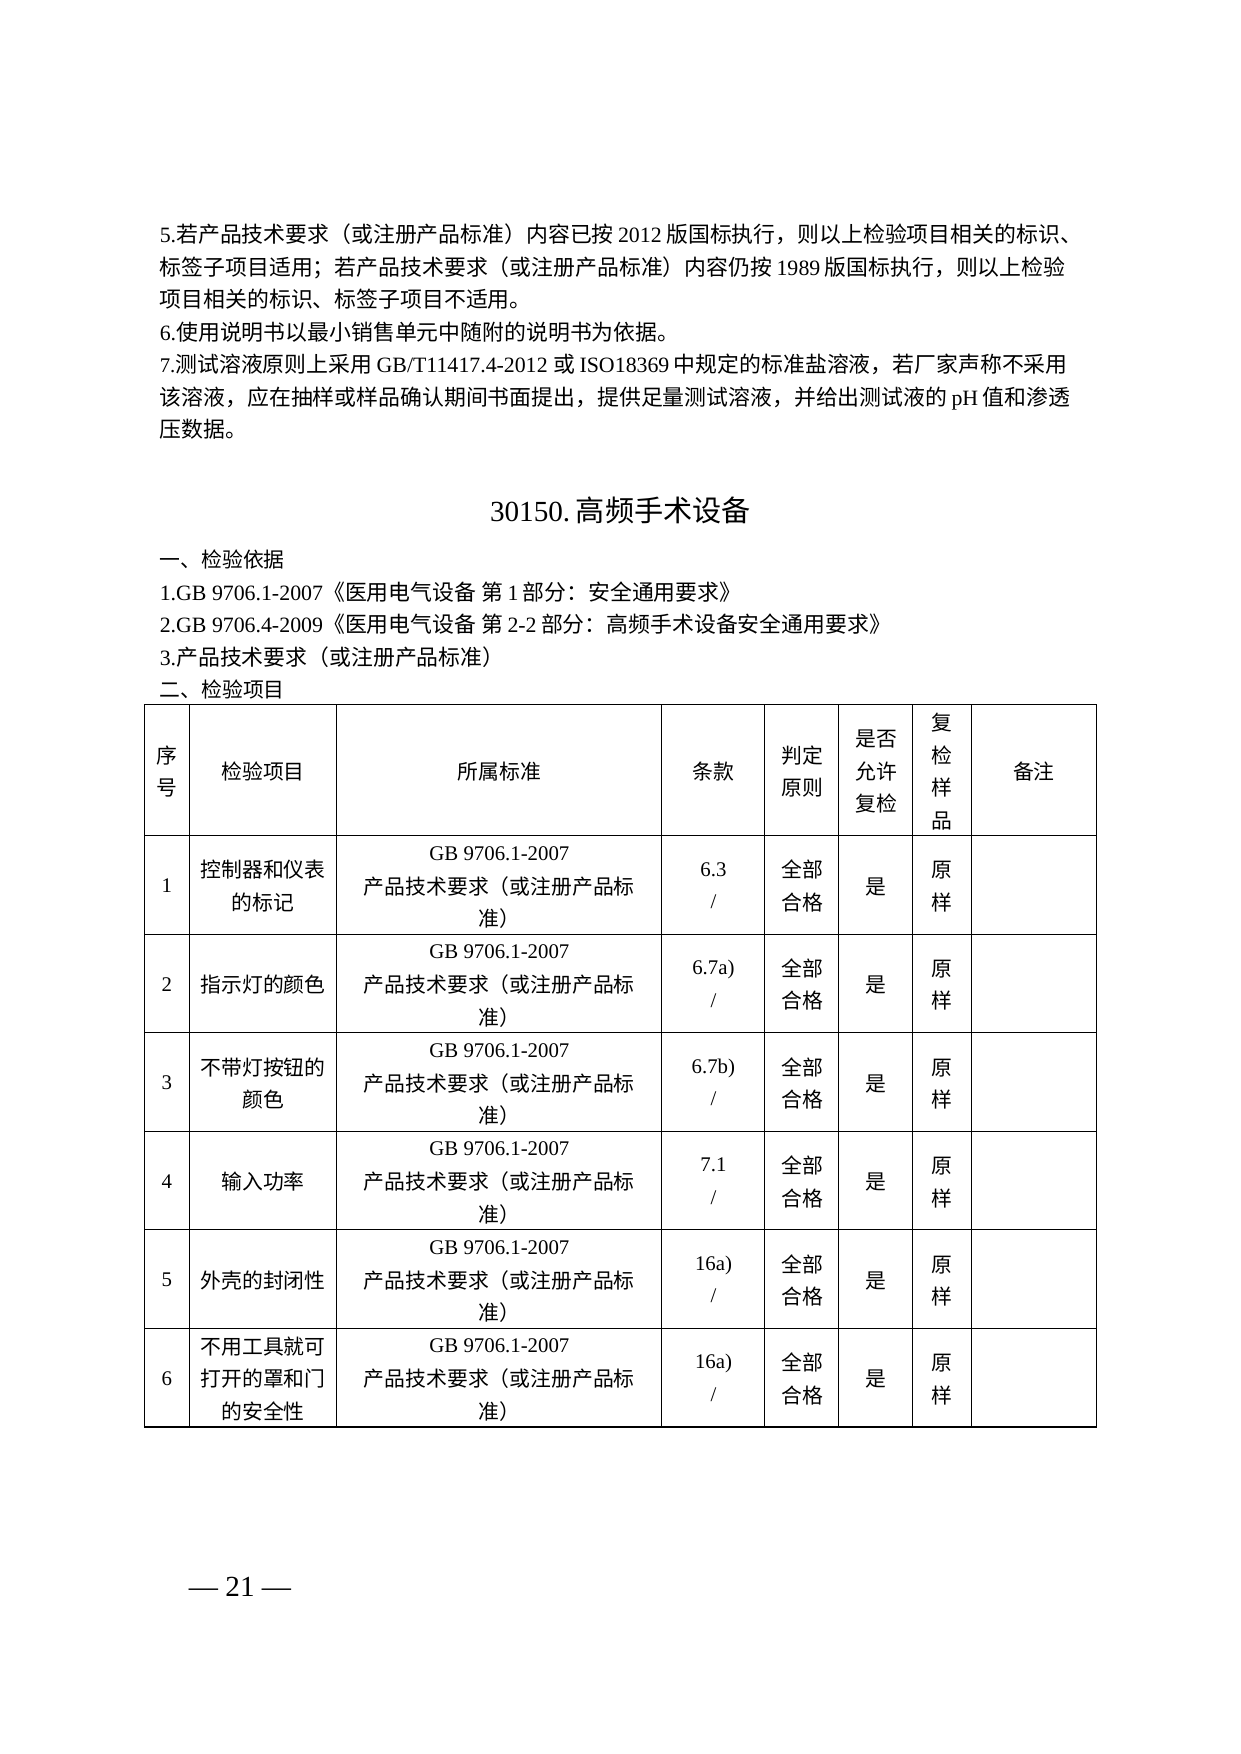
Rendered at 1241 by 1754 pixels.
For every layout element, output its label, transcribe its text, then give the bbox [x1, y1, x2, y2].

table_cell 16a) / [662, 1329, 764, 1426]
table_cell 外壳的封闭性 [190, 1230, 336, 1328]
table_cell 6.7b) / [662, 1033, 764, 1131]
table_cell 6 [145, 1329, 189, 1426]
table_cell GB 9706.1-2007 产品技术要求（或注册产品标准） [337, 935, 661, 1032]
table_cell 输入功率 [190, 1132, 336, 1229]
table_cell 全部合格 [765, 935, 838, 1032]
table_header 条款 [662, 705, 764, 835]
table_header 序号 [145, 705, 189, 835]
table_cell [972, 1329, 1096, 1426]
table_cell 2 [145, 935, 189, 1032]
table_cell 原样 [913, 1033, 971, 1131]
table_cell 指示灯的颜色 [190, 935, 336, 1032]
table_header 检验项目 [190, 705, 336, 835]
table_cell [337, 1329, 661, 1426]
table_cell 7.1 / [662, 1132, 764, 1229]
text 7.测试溶液原则上采用GB/T11417.4-2012 或ISO18369中规定的标准盐溶液，若厂家声称不采用该溶液，应在抽样或样品确认期间书面提出，提供足量测试溶液，并给出测试液的pH值和渗透压数据。 [159, 347, 1081, 477]
table_cell 是 [839, 935, 912, 1032]
table_cell 原样 [913, 1329, 971, 1426]
table_cell 全部合格 [765, 1329, 838, 1426]
table_cell [972, 1230, 1096, 1328]
table_cell [972, 1132, 1096, 1229]
table_cell 原样 [913, 836, 971, 934]
table_cell 全部合格 [765, 1132, 838, 1229]
table_cell 原样 [913, 1230, 971, 1328]
table_header 是否允许复检 [839, 705, 912, 835]
table_cell 3 [145, 1033, 189, 1131]
text 30150. 高频手术设备 [159, 477, 1081, 542]
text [159, 217, 1081, 347]
table_header 复检样品 [913, 705, 971, 835]
table_header 判定原则 [765, 705, 838, 835]
table_cell 1 [145, 836, 189, 934]
table_header 备注 [972, 705, 1096, 835]
table_header 所属标准 [337, 705, 661, 835]
table_cell 5 [145, 1230, 189, 1328]
table_cell 是 [839, 836, 912, 934]
table_cell 是 [839, 1329, 912, 1426]
table_cell 是 [839, 1230, 912, 1328]
table_cell 16a) / [662, 1230, 764, 1328]
text 一、检验依据 [159, 542, 1081, 574]
table_cell [972, 836, 1096, 934]
table_cell 是 [839, 1132, 912, 1229]
table_cell 是 [839, 1033, 912, 1131]
text 二、检验项目 [159, 672, 1081, 704]
table_cell 全部合格 [765, 1033, 838, 1131]
table_cell 4 [145, 1132, 189, 1229]
text 1.GB 9706.1-2007《医用电气设备 第1部分：安全通用要求》 2.GB 9706.4-2009《医用电气设备 第2-2部分：高频手术设备安全通用要求》 3.产品技术要求（或注册产品标准） [159, 574, 1081, 672]
table_cell GB 9706.1-2007 产品技术要求（或注册产品标准） [337, 1033, 661, 1131]
table_cell GB 9706.1-2007 产品技术要求（或注册产品标准） [337, 1230, 661, 1328]
table_cell [972, 935, 1096, 1032]
table_cell [972, 1033, 1096, 1131]
table_cell 6.7a) / [662, 935, 764, 1032]
table_cell GB 9706.1-2007 产品技术要求（或注册产品标准） [337, 836, 661, 934]
table_cell 全部合格 [765, 1230, 838, 1328]
table_cell 不用工具就可打开的罩和门的安全性 [190, 1329, 336, 1426]
table_cell GB 9706.1-2007 产品技术要求（或注册产品标准） [337, 1132, 661, 1229]
table_cell 原样 [913, 935, 971, 1032]
table_cell 原样 [913, 1132, 971, 1229]
table_cell 不带灯按钮的颜色 [190, 1033, 336, 1131]
table_cell 全部合格 [765, 836, 838, 934]
table_cell 控制器和仪表的标记 [190, 836, 336, 934]
table_cell 6.3 / [662, 836, 764, 934]
